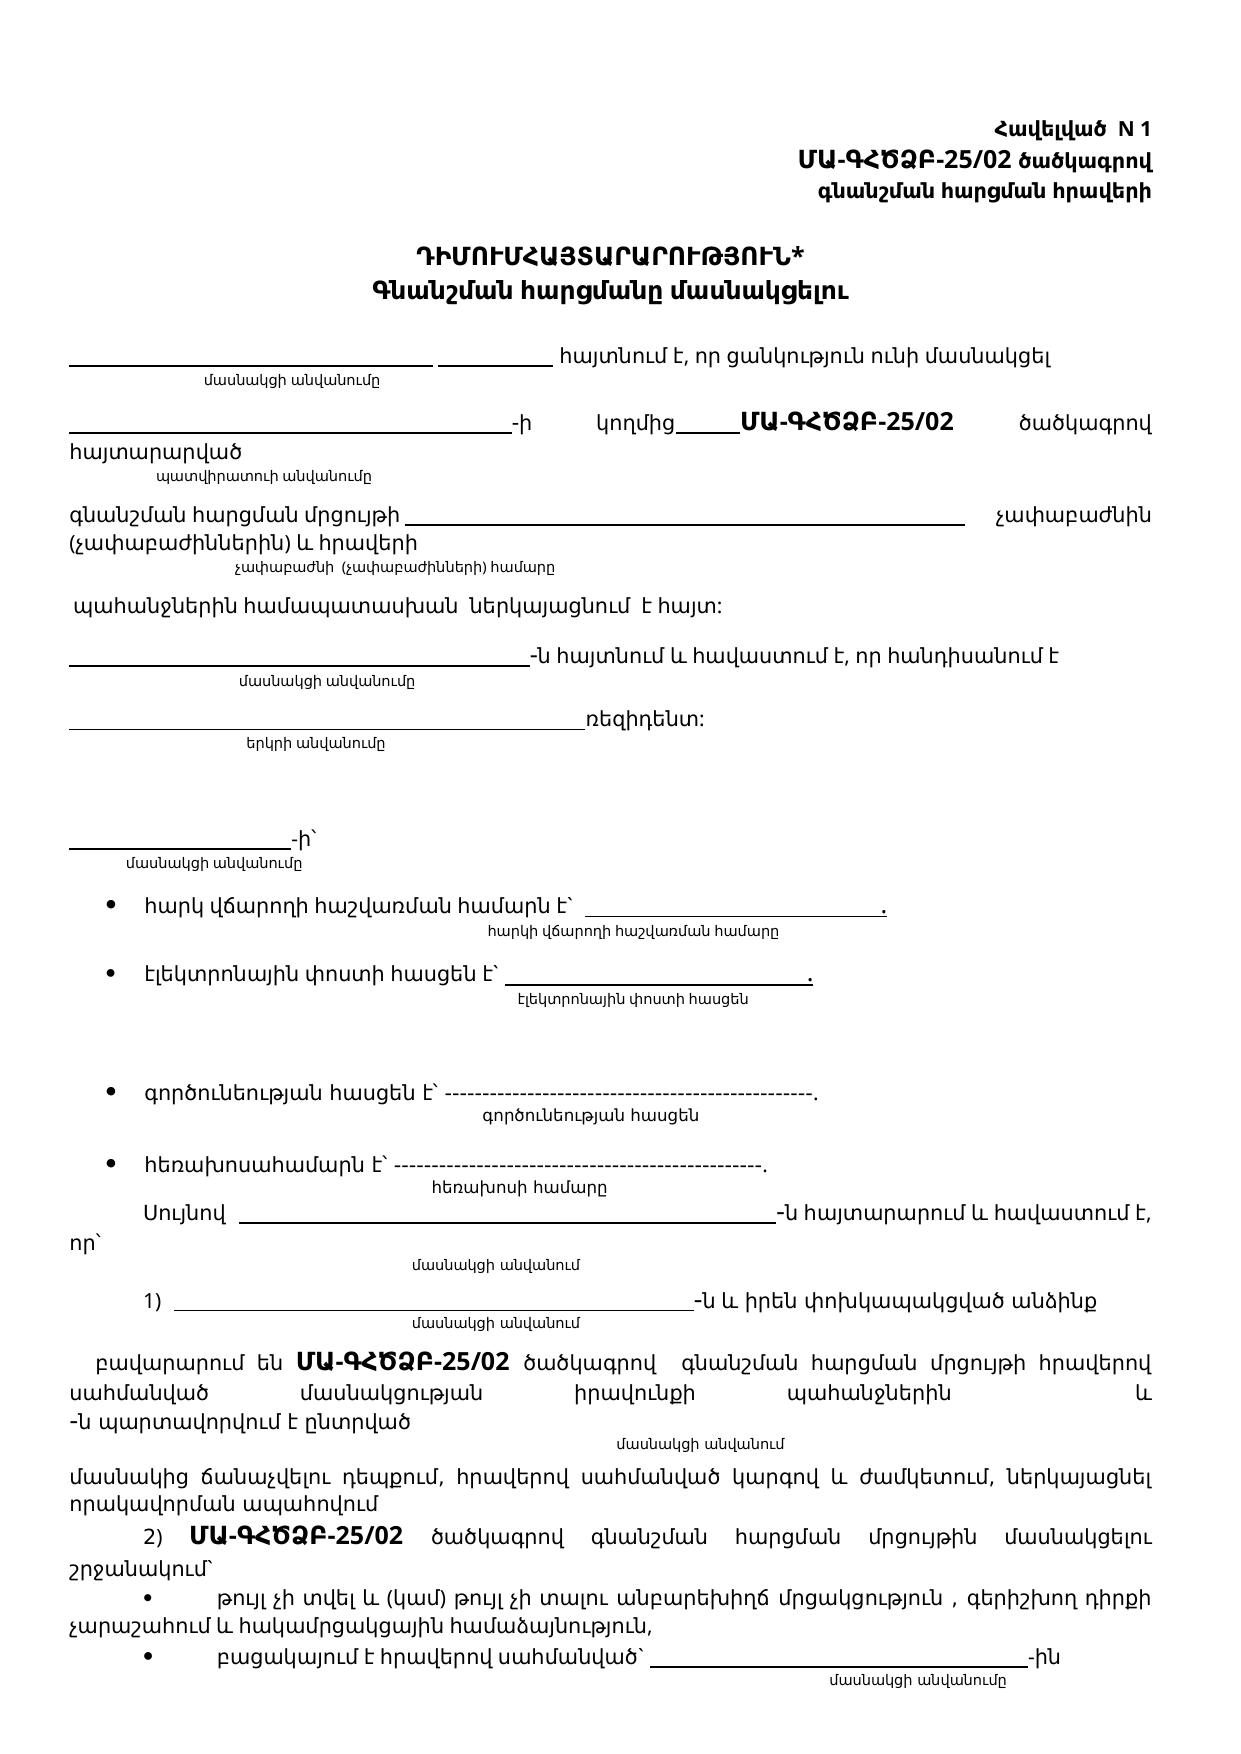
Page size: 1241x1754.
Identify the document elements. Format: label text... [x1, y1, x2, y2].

list բացակայում է հրավերով սահմանված` -ին [69, 1640, 1152, 1671]
text պատվիրատուի անվանումը [69, 466, 1152, 500]
text մասնակցի անվանումը [69, 671, 1152, 704]
text մասնակցի անվանումը [69, 369, 1152, 403]
list գործունեության հասցեն է՝ -------------------------------------------------. [107, 1078, 1152, 1106]
text հարկի վճարողի հաշվառման համարը [69, 921, 1152, 955]
text պահանջներին համապատասխան ներկայացնում է հայտ: [69, 591, 1152, 619]
text Սույնով -ն հայտարարում և հավաստում է, որ՝ [69, 1198, 1152, 1256]
text մասնակցի անվանումը [69, 1671, 1152, 1700]
text 2) ՄԱ-ԳՀԾՁԲ-25/02 ծածկագրով գնանշման հարցման մրցույթին մասնակցելու շրջանակում` [69, 1518, 1152, 1583]
list թույլ չի տվել և (կամ) թույլ չի տալու անբարեխիղճ մրցակցություն , գերիշխող դիրքի չարաշահում և հակամրցակցային համաձայնություն, [69, 1583, 1152, 1640]
text մասնակցի անվանում [69, 1436, 1152, 1465]
text երկրի անվանումը [69, 733, 1152, 767]
text մասնակցի անվանում [69, 1315, 1152, 1344]
text Հավելված N 1 [69, 114, 1152, 142]
list հարկ վճարողի հաշվառման համարն է` . [107, 887, 1152, 921]
text գնանշման հարցման մրցույթի չափաբաժնին (չափաբաժիններին) և հրավերի [69, 500, 1152, 557]
text մասնակցի անվանումը [69, 853, 1152, 887]
text էլեկտրոնային փոստի հասցեն [69, 989, 1152, 1023]
list էլեկտրոնային փոստի հասցեն է` . [107, 955, 1152, 989]
text չափաբաժնի (չափաբաժինների) համարը [69, 557, 1152, 591]
text ԴԻՄՈՒՄՀԱՅՏԱՐԱՐՈՒԹՅՈՒՆ* [69, 239, 1152, 273]
list հեռախոսահամարն է՝ -------------------------------------------------. [107, 1150, 1152, 1178]
text հեռախոսի համարը [69, 1178, 1152, 1198]
text մասնակից ճանաչվելու դեպքում, հրավերով սահմանված կարգով և ժամկետում, ներկայացնել որակավորման ապահովում [69, 1465, 1152, 1518]
text -ի կողմից ՄԱ-ԳՀԾՁԲ-25/02 ծածկագրով հայտարարված [69, 403, 1152, 466]
text ՄԱ-ԳՀԾՁԲ-25/02 ծածկագրով [69, 142, 1152, 176]
text գնանշման հարցման հրավերի [69, 176, 1152, 205]
text գործունեության հասցեն [69, 1106, 1152, 1126]
text բավարարում են ՄԱ-ԳՀԾՁԲ-25/02 ծածկագրով գնանշման հարցման մրցույթի հրավերով սահմանված մասնակցության իրավունքի պահանջներին և -ն պարտավորվում է ընտրված [69, 1344, 1152, 1436]
text 1) -ն և իրեն փոխկապակցված անձինք [69, 1286, 1152, 1315]
text հայտնում է, որ ցանկություն ունի մասնակցել [69, 341, 1152, 369]
text ռեզիդենտ: [69, 704, 1152, 733]
text մասնակցի անվանում [69, 1256, 1152, 1286]
text -ի՝ [69, 824, 1152, 853]
subtitle Գնանշման հարցմանը մասնակցելու [69, 273, 1152, 307]
text -ն հայտնում և հավաստում է, որ հանդիսանում է [69, 636, 1152, 671]
